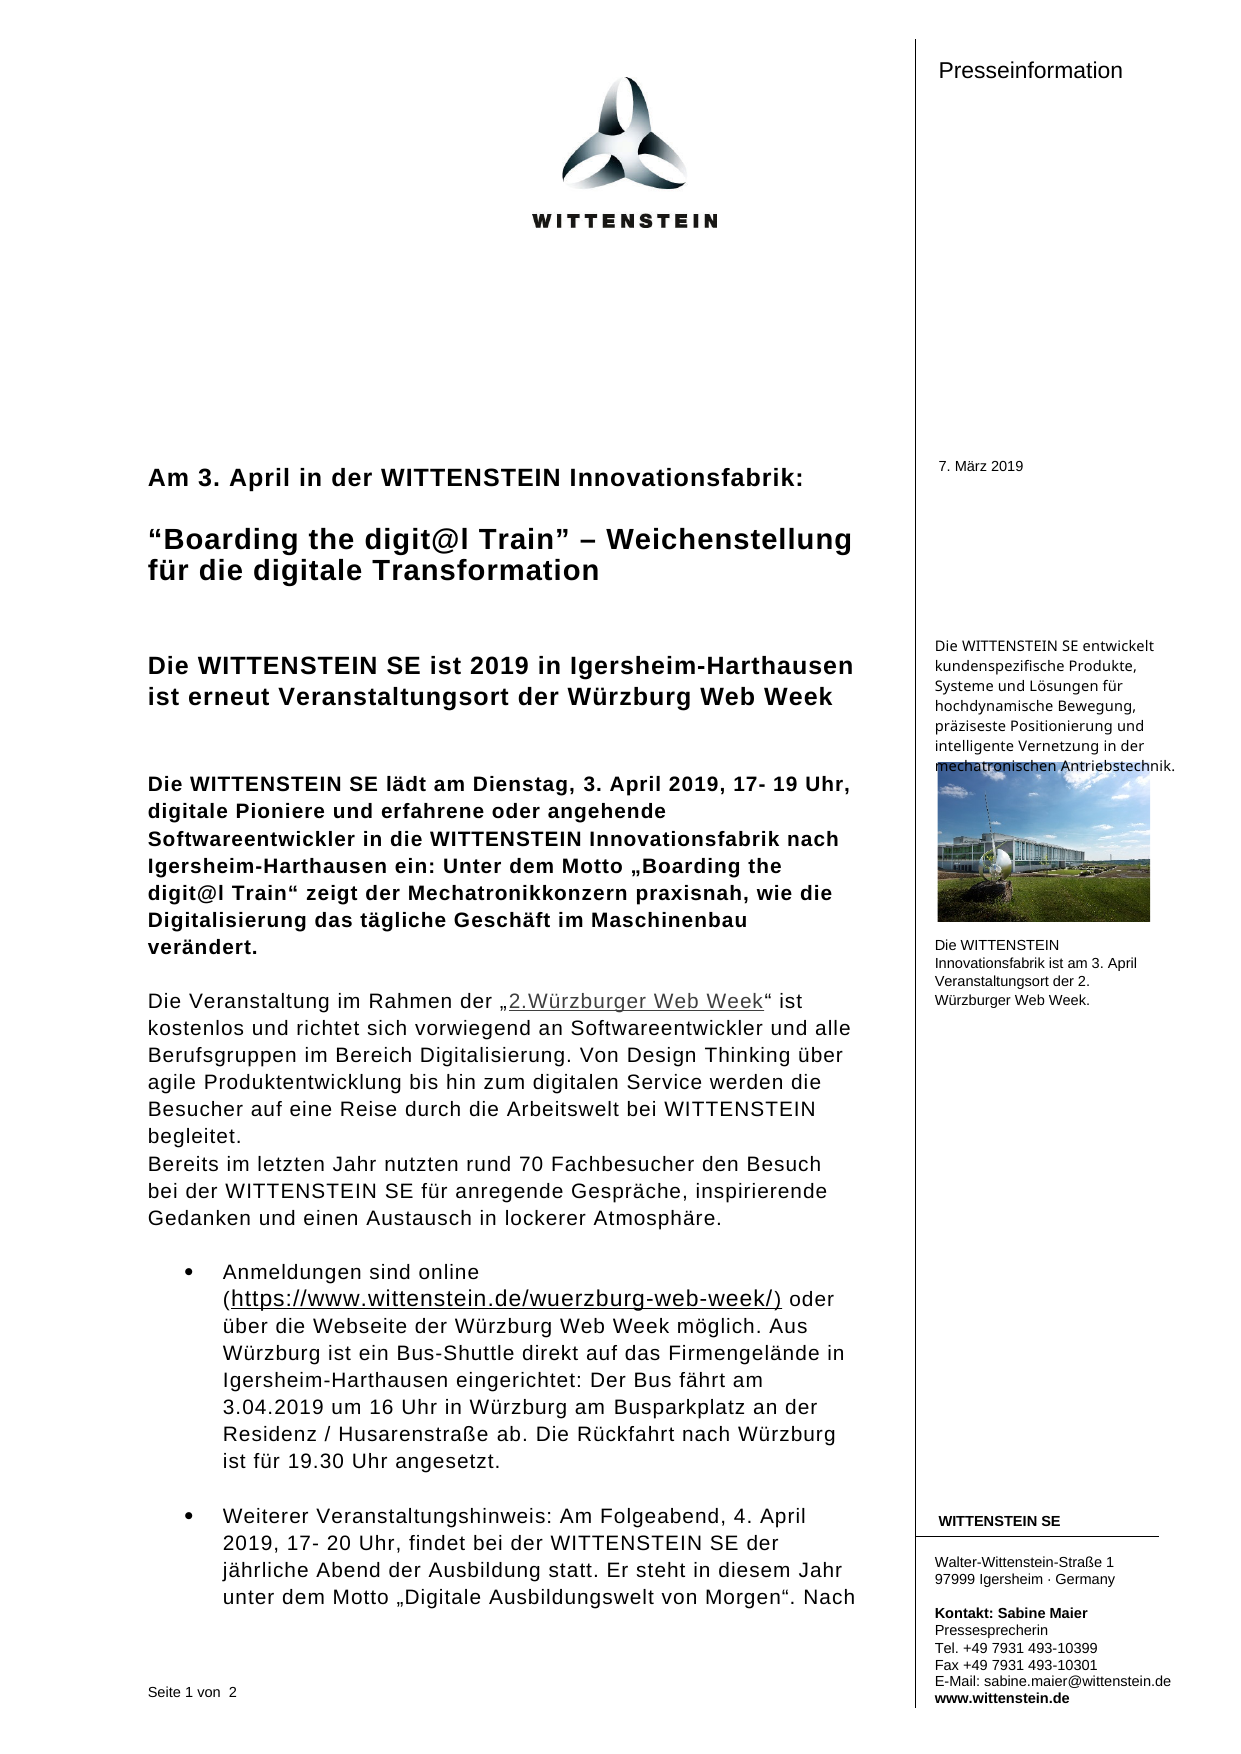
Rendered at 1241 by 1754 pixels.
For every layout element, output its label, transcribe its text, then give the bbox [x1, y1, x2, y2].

picture [532, 77, 717, 228]
text Die WITTENSTEIN SE lädt am Dienstag, 3. April 2019, 17- 19 Uhr, digitale Pioniere und erfahrene oder angehende Softwareentwickler in die WITTENSTEIN Innovationsfabrik nach Igersheim-Harthausen ein: Unter dem Motto „Boarding the digit@l Train“ zeigt der Mechatronikkonzern praxisnah, wie die Digitalisierung das tägliche Geschäft im Maschinenbau verändert. [148, 770, 856, 960]
text Am 3. April in der WITTENSTEIN Innovationsfabrik: [148, 462, 856, 493]
text Die WITTENSTEIN SE ist 2019 in Igersheim-Harthausen ist erneut Veranstaltungsort der Würzburg Web Week [148, 649, 856, 712]
picture [937, 762, 1150, 922]
text “Boarding the digit@l Train” – Weichenstellung für die digitale Transformation [148, 524, 856, 587]
list Anmeldungen sind online (https://www.wittenstein.de/wuerzburg-web-week/) oder über die Webseite der Würzburg Web Week möglich. Aus Würzburg ist ein Bus-Shuttle direkt auf das Firmengelände in Igersheim-Harthausen eingerichtet: Der Bus fährt am 3.04.2019 um 16 Uhr in Würzburg am Busparkplatz an der Residenz / Husarenstraße ab. Die Rückfahrt nach Würzburg ist für 19.30 Uhr angesetzt. [185, 1258, 856, 1474]
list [185, 1501, 856, 1610]
text Bereits im letzten Jahr nutzten rund 70 Fachbesucher den Besuch bei der WITTENSTEIN SE für anregende Gespräche, inspirierende Gedanken und einen Austausch in lockerer Atmosphäre. [148, 1149, 856, 1231]
text Die Veranstaltung im Rahmen der „2.Würzburger Web Week“ ist kostenlos und richtet sich vorwiegend an Softwareentwickler und alle Berufsgruppen im Bereich Digitalisierung. Von Design Thinking über agile Produktentwicklung bis hin zum digitalen Service werden die Besucher auf eine Reise durch die Arbeitswelt bei WITTENSTEIN begleitet. [148, 987, 856, 1149]
